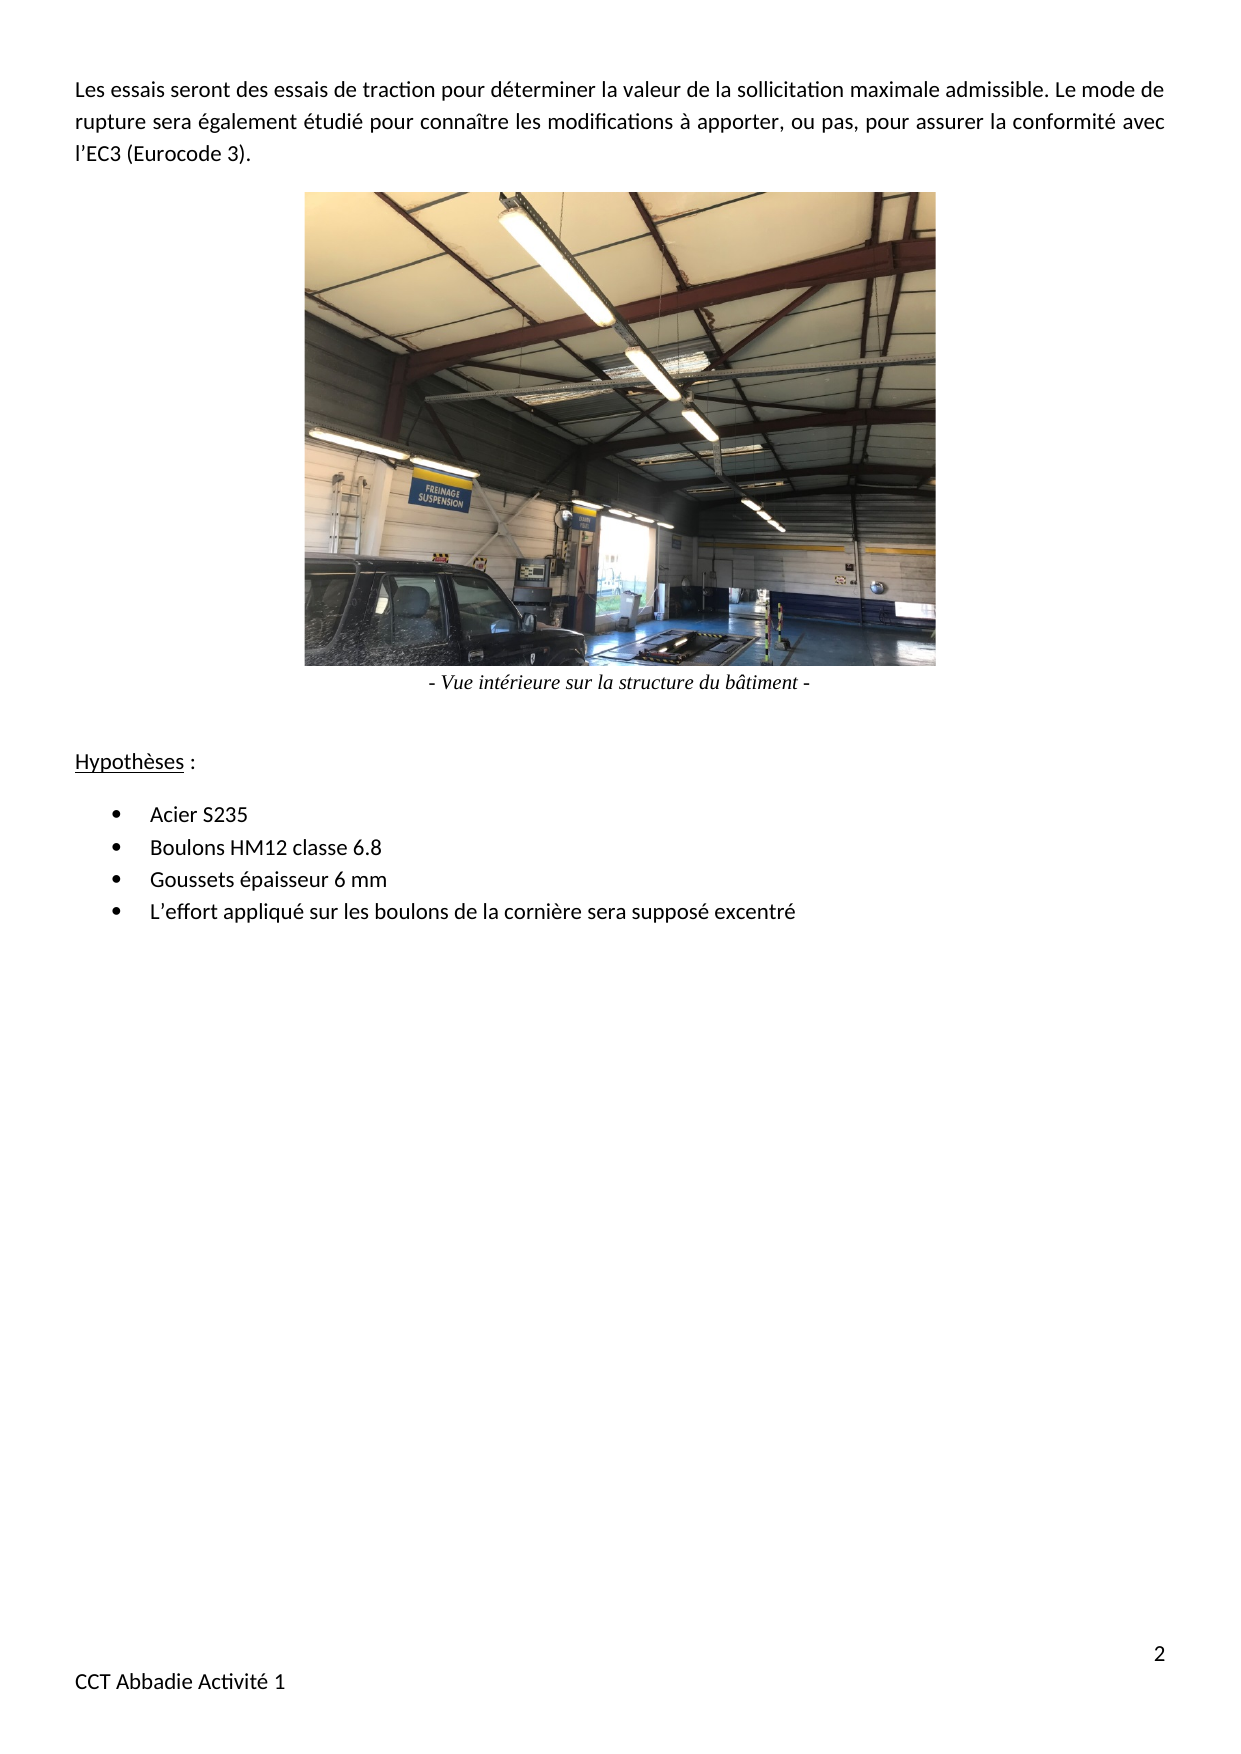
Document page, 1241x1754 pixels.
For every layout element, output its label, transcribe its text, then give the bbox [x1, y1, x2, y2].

text Les essais seront des essais de traction pour déterminer la valeur de la sollicitation maximale admissible. Le mode de rupture sera également étudié pour connaître les modifications à apporter, ou pas, pour assurer la conformité avec l’EC3 (Eurocode 3). [75, 75, 1165, 167]
text - Vue intérieure sur la structure du bâtiment - [75, 670, 1165, 694]
list Boulons HM12 classe 6.8 [112, 833, 1165, 861]
list Acier S235 [112, 801, 1165, 828]
list L’effort appliqué sur les boulons de la cornière sera supposé excentré [112, 897, 1165, 925]
picture [304, 192, 936, 666]
list Goussets épaisseur 6 mm [112, 865, 1165, 893]
text Hypothèses : [75, 747, 1165, 776]
